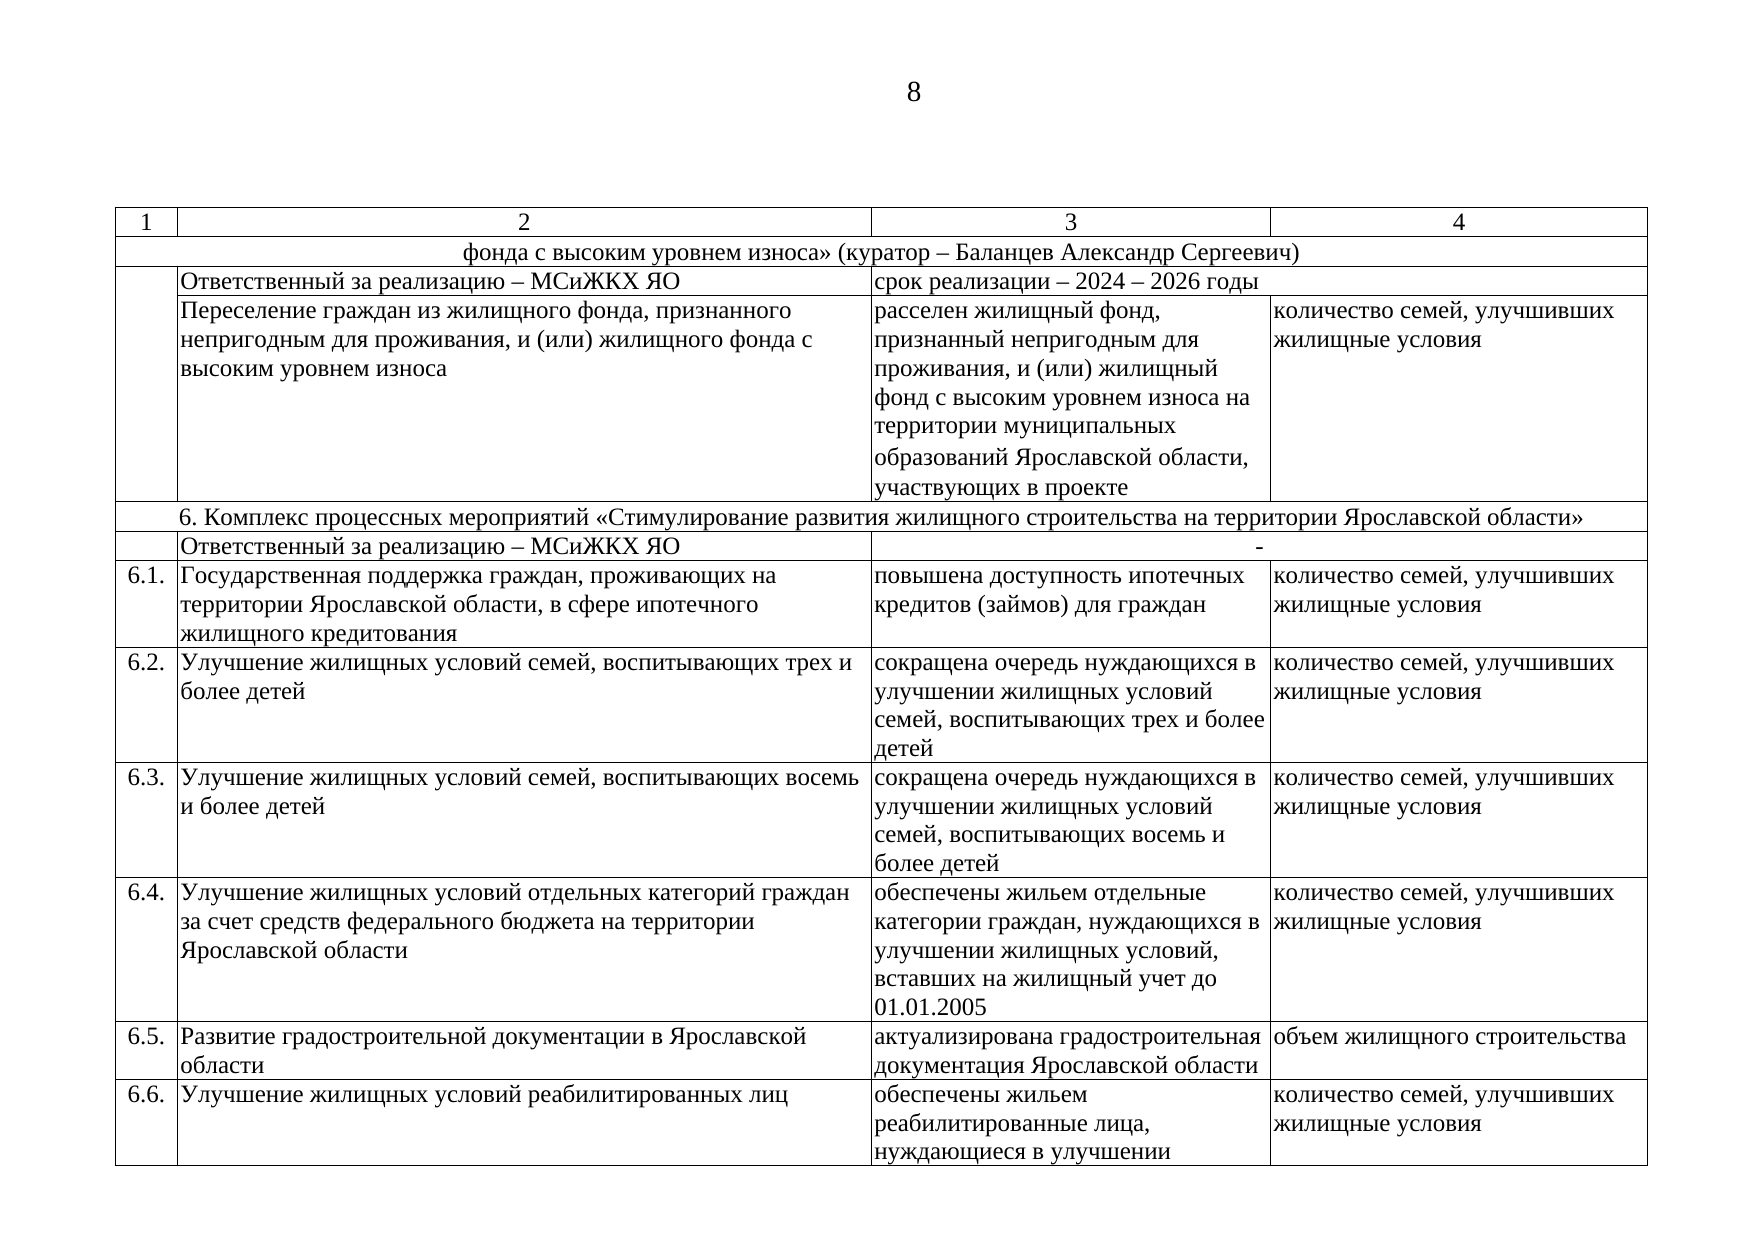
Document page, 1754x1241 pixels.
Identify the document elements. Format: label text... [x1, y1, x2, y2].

table_cell Переселение граждан из жилищного фонда, признанного непригодным для проживания, и (или) жилищного фонда с высоким уровнем износа [178, 296, 871, 501]
table_cell актуализирована градостроительная документация Ярославской области [872, 1022, 1270, 1078]
table_cell 6. Комплекс процессных мероприятий «Стимулирование развития жилищного строительства на территории Ярославской области» [116, 502, 1647, 531]
table_cell количество семей, улучшивших жилищные условия [1271, 878, 1647, 1021]
table_cell Развитие градостроительной документации в Ярославской области [178, 1022, 871, 1078]
table_header 4 [1271, 208, 1647, 236]
table_cell Улучшение жилищных условий семей, воспитывающих восемь и более детей [178, 763, 871, 877]
table_cell 6.5. [116, 1022, 177, 1078]
table_cell 6.4. [116, 878, 177, 1021]
table_cell срок реализации – 2024 – 2026 годы [872, 267, 1647, 295]
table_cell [116, 237, 1647, 266]
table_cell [872, 1080, 1270, 1165]
table_cell Улучшение жилищных условий отдельных категорий граждан за счет средств федерального бюджета на территории Ярославской области [178, 878, 871, 1021]
table_cell 6.2. [116, 648, 177, 762]
table_cell 6.6. [116, 1080, 177, 1165]
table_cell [178, 1080, 871, 1165]
table_cell 6.1. [116, 561, 177, 647]
table_cell сокращена очередь нуждающихся в улучшении жилищных условий семей, воспитывающих трех и более детей [872, 648, 1270, 762]
table_cell Улучшение жилищных условий семей, воспитывающих трех и более детей [178, 648, 871, 762]
table_cell Государственная поддержка граждан, проживающих на территории Ярославской области, в сфере ипотечного жилищного кредитования [178, 561, 871, 647]
table_cell сокращена очередь нуждающихся в улучшении жилищных условий семей, воспитывающих восемь и более детей [872, 763, 1270, 877]
table_cell объем жилищного строительства [1271, 1022, 1647, 1078]
table_cell количество семей, улучшивших жилищные условия [1271, 561, 1647, 647]
table_cell обеспечены жильем отдельные категории граждан, нуждающихся в улучшении жилищных условий, вставших на жилищный учет до 01.01.2005 [872, 878, 1270, 1021]
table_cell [1271, 1080, 1647, 1165]
table_cell 6.3. [116, 763, 177, 877]
table_cell [116, 532, 177, 560]
table_cell количество семей, улучшивших жилищные условия [1271, 763, 1647, 877]
table_header 1 [116, 208, 177, 236]
table_cell [116, 267, 177, 501]
table_cell количество семей, улучшивших жилищные условия [1271, 296, 1647, 501]
table_cell - [872, 532, 1647, 560]
table_header 2 [178, 208, 871, 236]
table_cell расселен жилищный фонд, признанный непригодным для проживания, и (или) жилищный фонд с высоким уровнем износа на территории муниципальных образований Ярославской области, участвующих в проекте [872, 296, 1270, 501]
table_cell количество семей, улучшивших жилищные условия [1271, 648, 1647, 762]
table_cell Ответственный за реализацию – МСиЖКХ ЯО [178, 267, 871, 295]
table_header 3 [872, 208, 1270, 236]
table_cell Ответственный за реализацию – МСиЖКХ ЯО [178, 532, 871, 560]
table_cell повышена доступность ипотечных кредитов (займов) для граждан [872, 561, 1270, 647]
